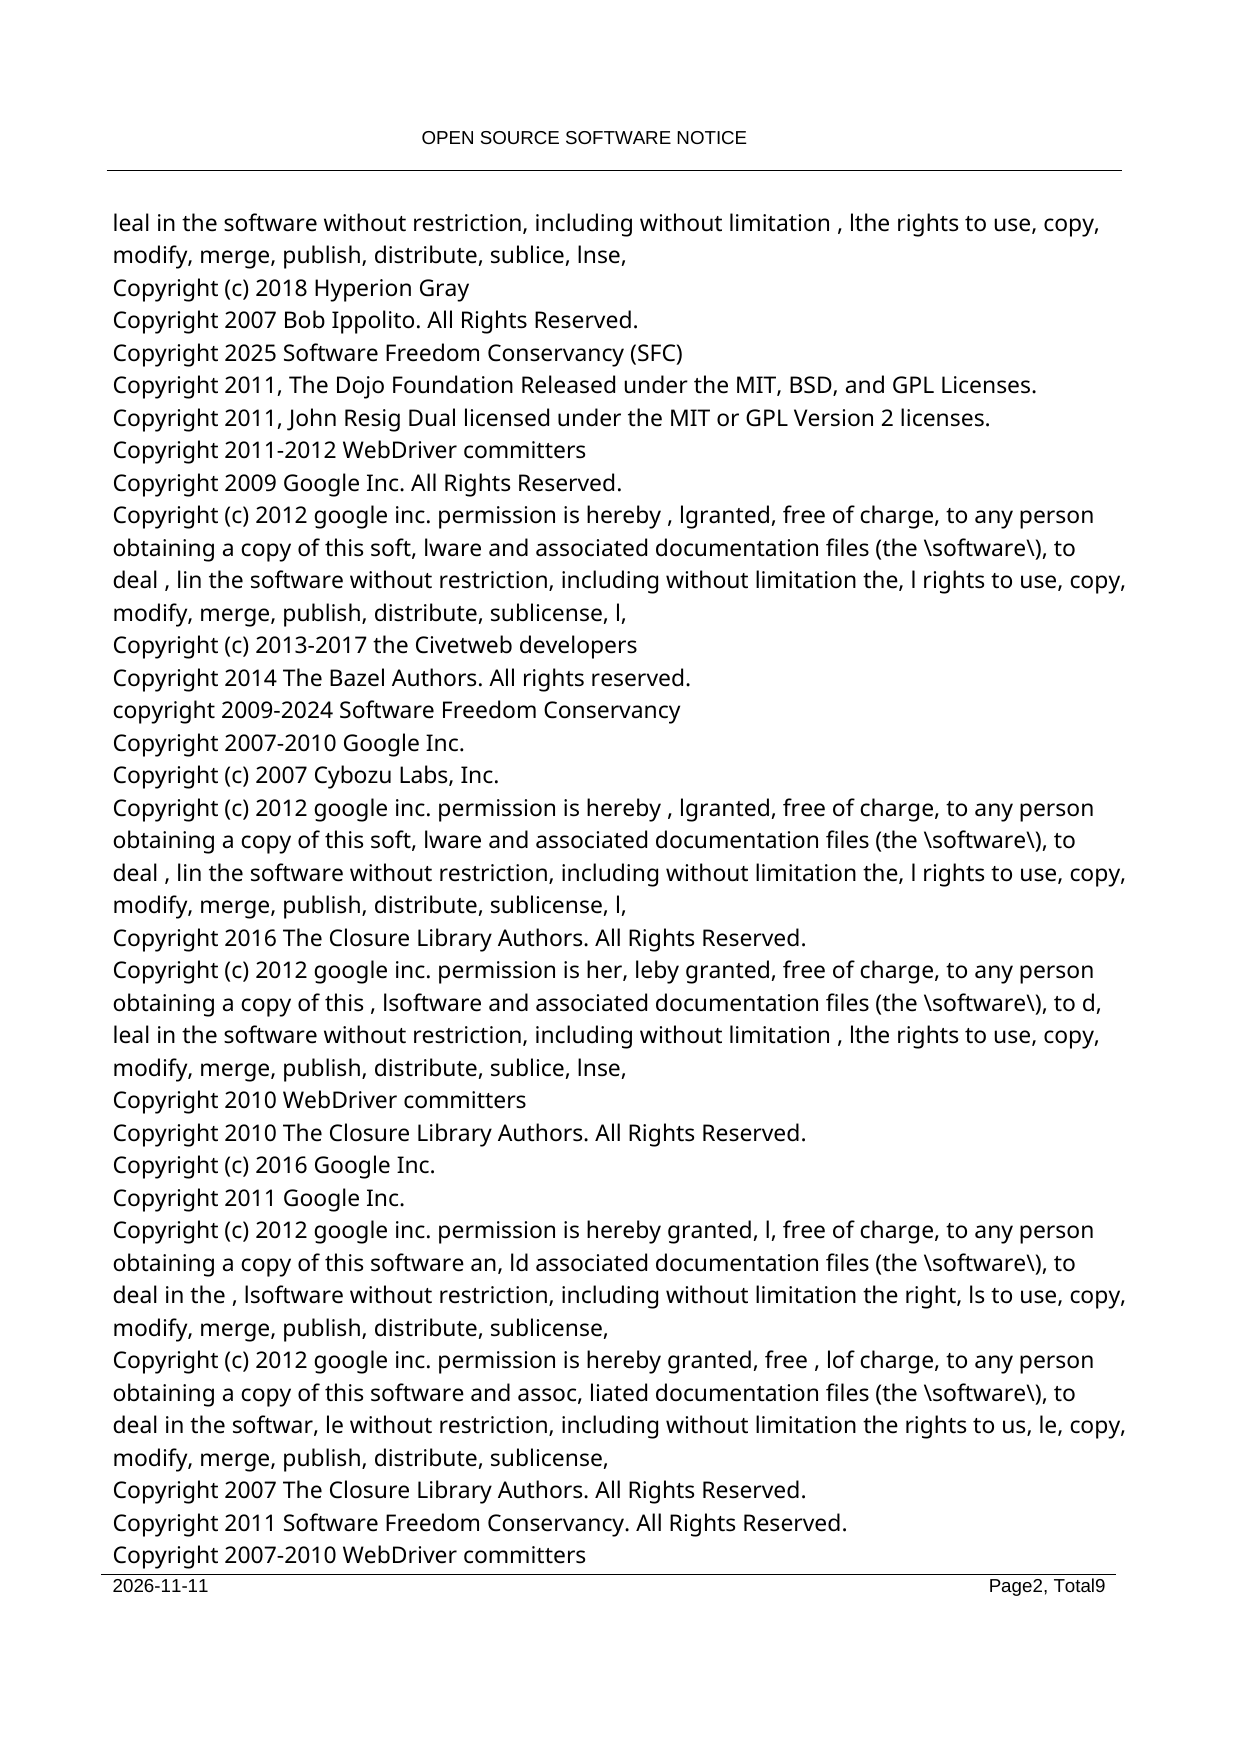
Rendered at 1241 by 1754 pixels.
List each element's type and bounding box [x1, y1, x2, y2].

text [112, 206, 1128, 1571]
